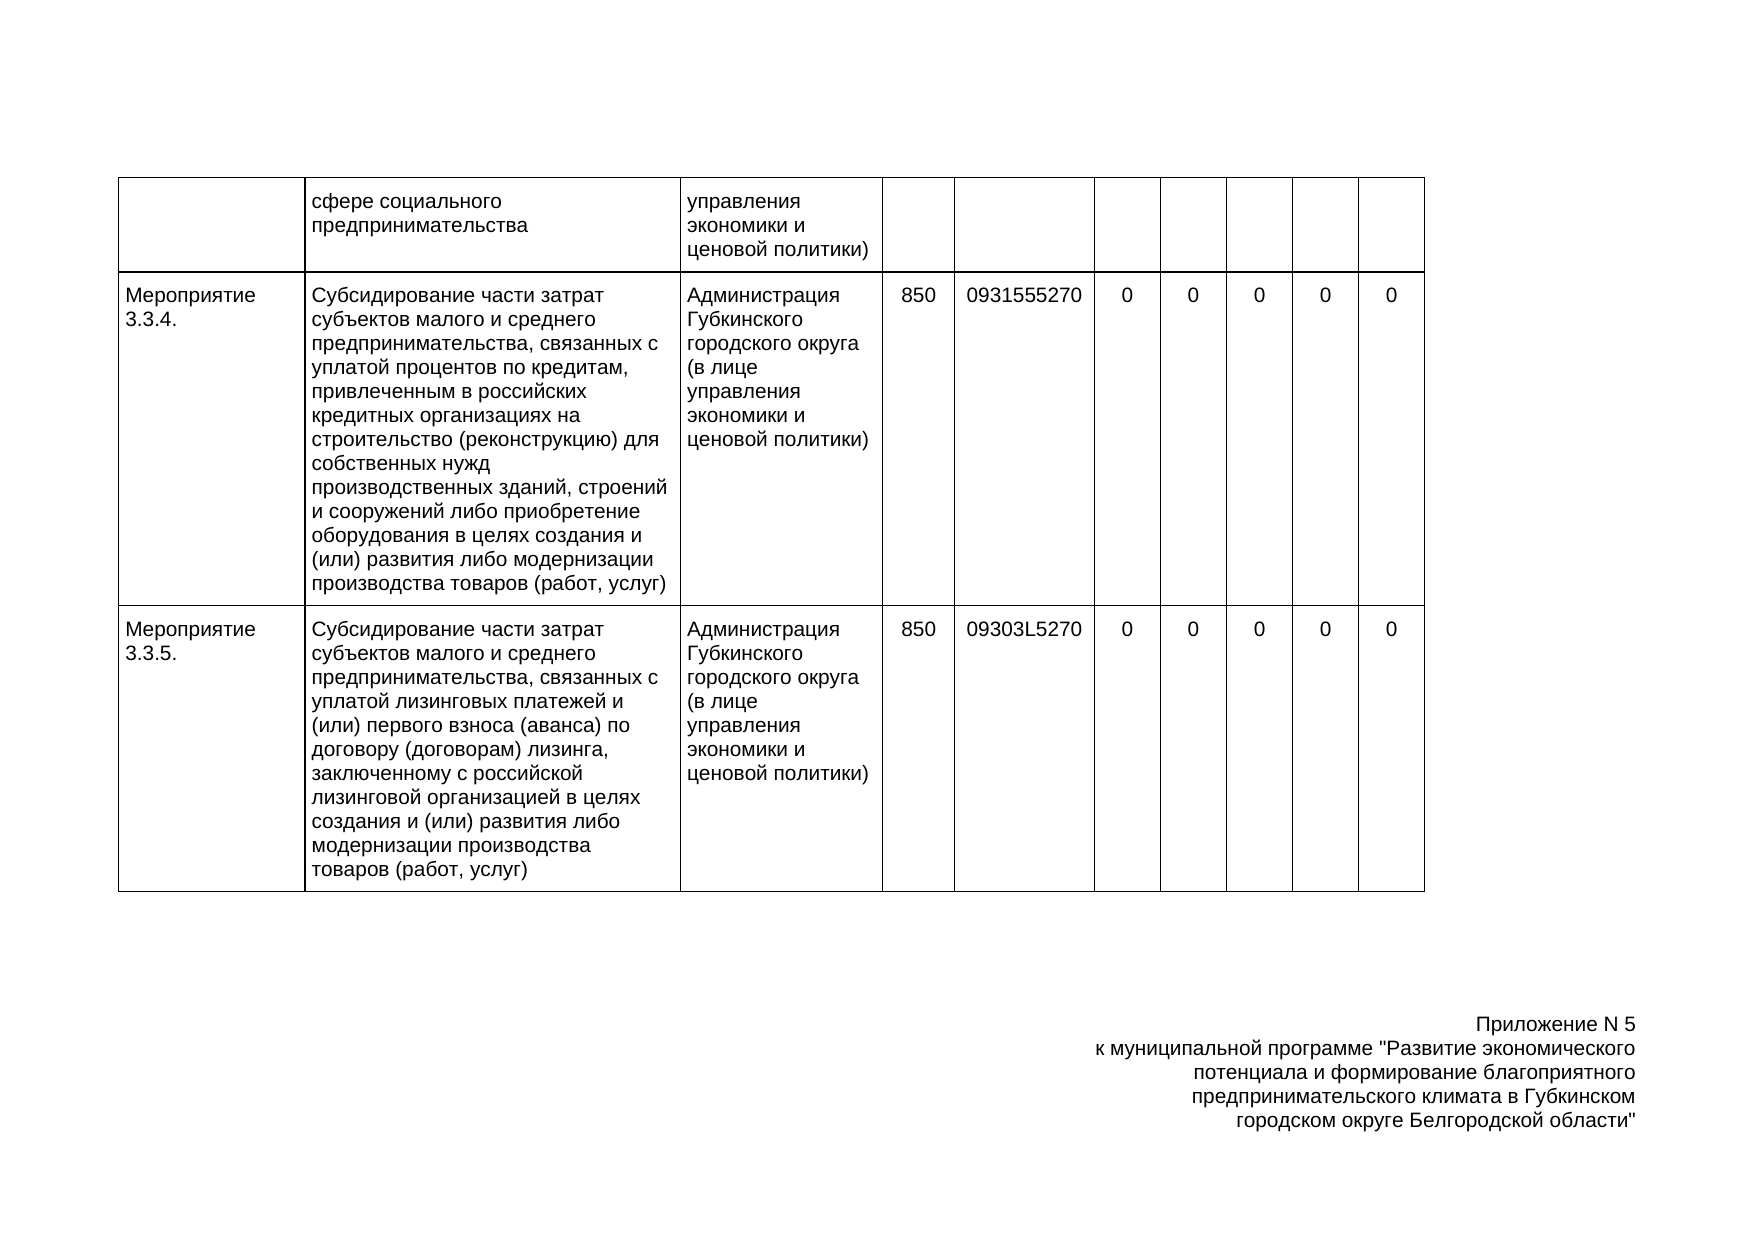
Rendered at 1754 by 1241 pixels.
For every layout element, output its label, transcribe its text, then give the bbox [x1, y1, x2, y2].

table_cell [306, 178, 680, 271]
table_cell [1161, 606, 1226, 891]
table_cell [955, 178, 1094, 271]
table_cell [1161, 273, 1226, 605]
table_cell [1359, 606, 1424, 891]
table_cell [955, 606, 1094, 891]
text Приложение N 5 [118, 1012, 1636, 1036]
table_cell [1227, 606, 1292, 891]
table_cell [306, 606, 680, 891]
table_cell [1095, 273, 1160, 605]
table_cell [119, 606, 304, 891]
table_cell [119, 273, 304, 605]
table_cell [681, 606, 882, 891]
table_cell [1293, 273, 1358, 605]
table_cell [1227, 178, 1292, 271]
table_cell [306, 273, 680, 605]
text потенциала и формирование благоприятного [118, 1060, 1636, 1084]
text к муниципальной программе "Развитие экономического [118, 1036, 1636, 1060]
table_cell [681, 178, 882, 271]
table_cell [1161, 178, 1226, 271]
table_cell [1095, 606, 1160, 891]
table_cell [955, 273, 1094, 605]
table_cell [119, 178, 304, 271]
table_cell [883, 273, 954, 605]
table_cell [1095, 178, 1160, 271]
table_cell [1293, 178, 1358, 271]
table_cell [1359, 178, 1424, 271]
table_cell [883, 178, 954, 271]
text городском округе Белгородской области" [118, 1108, 1636, 1132]
text предпринимательского климата в Губкинском [118, 1084, 1636, 1108]
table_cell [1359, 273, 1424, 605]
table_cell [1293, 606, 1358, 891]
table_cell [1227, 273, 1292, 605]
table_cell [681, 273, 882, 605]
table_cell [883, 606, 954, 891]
